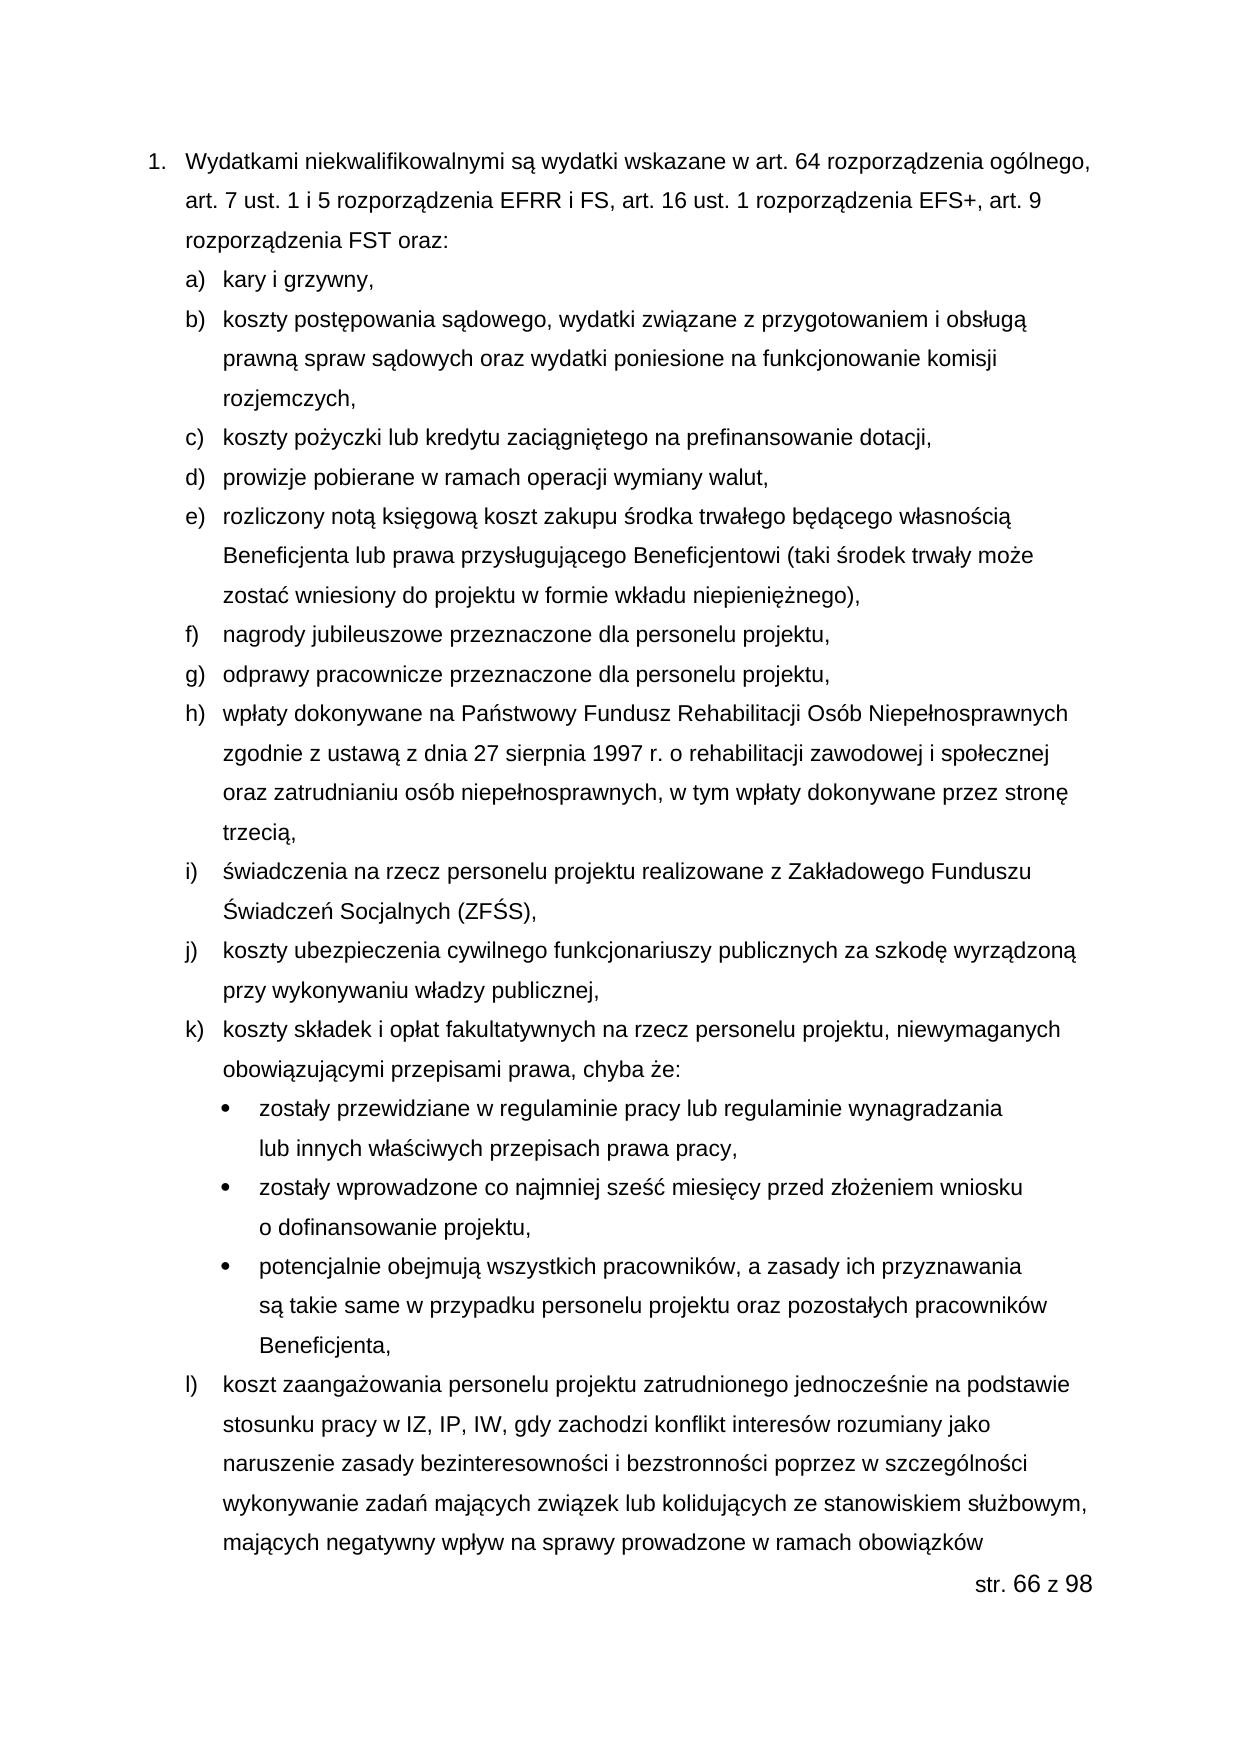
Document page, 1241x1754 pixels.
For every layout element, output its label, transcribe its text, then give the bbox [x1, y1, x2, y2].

list prowizje pobierane w ramach operacji wymiany walut, [185, 463, 1093, 490]
list koszty pożyczki lub kredytu zaciągniętego na prefinansowanie dotacji, [185, 424, 1093, 450]
list nagrody jubileuszowe przeznaczone dla personelu projektu, [185, 621, 1093, 648]
list koszty ubezpieczenia cywilnego funkcjonariuszy publicznych za szkodę wyrządzoną przy wykonywaniu władzy publicznej, [185, 937, 1093, 1003]
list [185, 1371, 1093, 1556]
list koszty postępowania sądowego, wydatki związane z przygotowaniem i obsługą prawną spraw sądowych oraz wydatki poniesione na funkcjonowanie komisji rozjemczych, [185, 306, 1093, 411]
list kary i grzywny, [185, 266, 1093, 292]
list zostały przewidziane w regulaminie pracy lub regulaminie wynagradzania lub innych właściwych przepisach prawa pracy, [221, 1095, 1093, 1161]
list świadczenia na rzecz personelu projektu realizowane z Zakładowego Funduszu Świadczeń Socjalnych (ZFŚS), [185, 858, 1093, 924]
list koszty składek i opłat fakultatywnych na rzecz personelu projektu, niewymaganych obowiązującymi przepisami prawa, chyba że: [185, 1016, 1093, 1082]
list potencjalnie obejmują wszystkich pracowników, a zasady ich przyznawania są takie same w przypadku personelu projektu oraz pozostałych pracowników Beneficjenta, [221, 1253, 1093, 1358]
list Wydatkami niekwalifikowalnymi są wydatki wskazane w art. 64 rozporządzenia ogólnego, art. 7 ust. 1 i 5 rozporządzenia EFRR i FS, art. 16 ust. 1 rozporządzenia EFS+, art. 9 rozporządzenia FST oraz: [148, 148, 1093, 253]
list rozliczony notą księgową koszt zakupu środka trwałego będącego własnością Beneficjenta lub prawa przysługującego Beneficjentowi (taki środek trwały może zostać wniesiony do projektu w formie wkładu niepieniężnego), [185, 503, 1093, 608]
list wpłaty dokonywane na Państwowy Fundusz Rehabilitacji Osób Niepełnosprawnych zgodnie z ustawą z dnia 27 sierpnia 1997 r. o rehabilitacji zawodowej i społecznej oraz zatrudnianiu osób niepełnosprawnych, w tym wpłaty dokonywane przez stronę trzecią, [185, 700, 1093, 845]
list odprawy pracownicze przeznaczone dla personelu projektu, [185, 661, 1093, 687]
list zostały wprowadzone co najmniej sześć miesięcy przed złożeniem wniosku o dofinansowanie projektu, [221, 1174, 1093, 1240]
